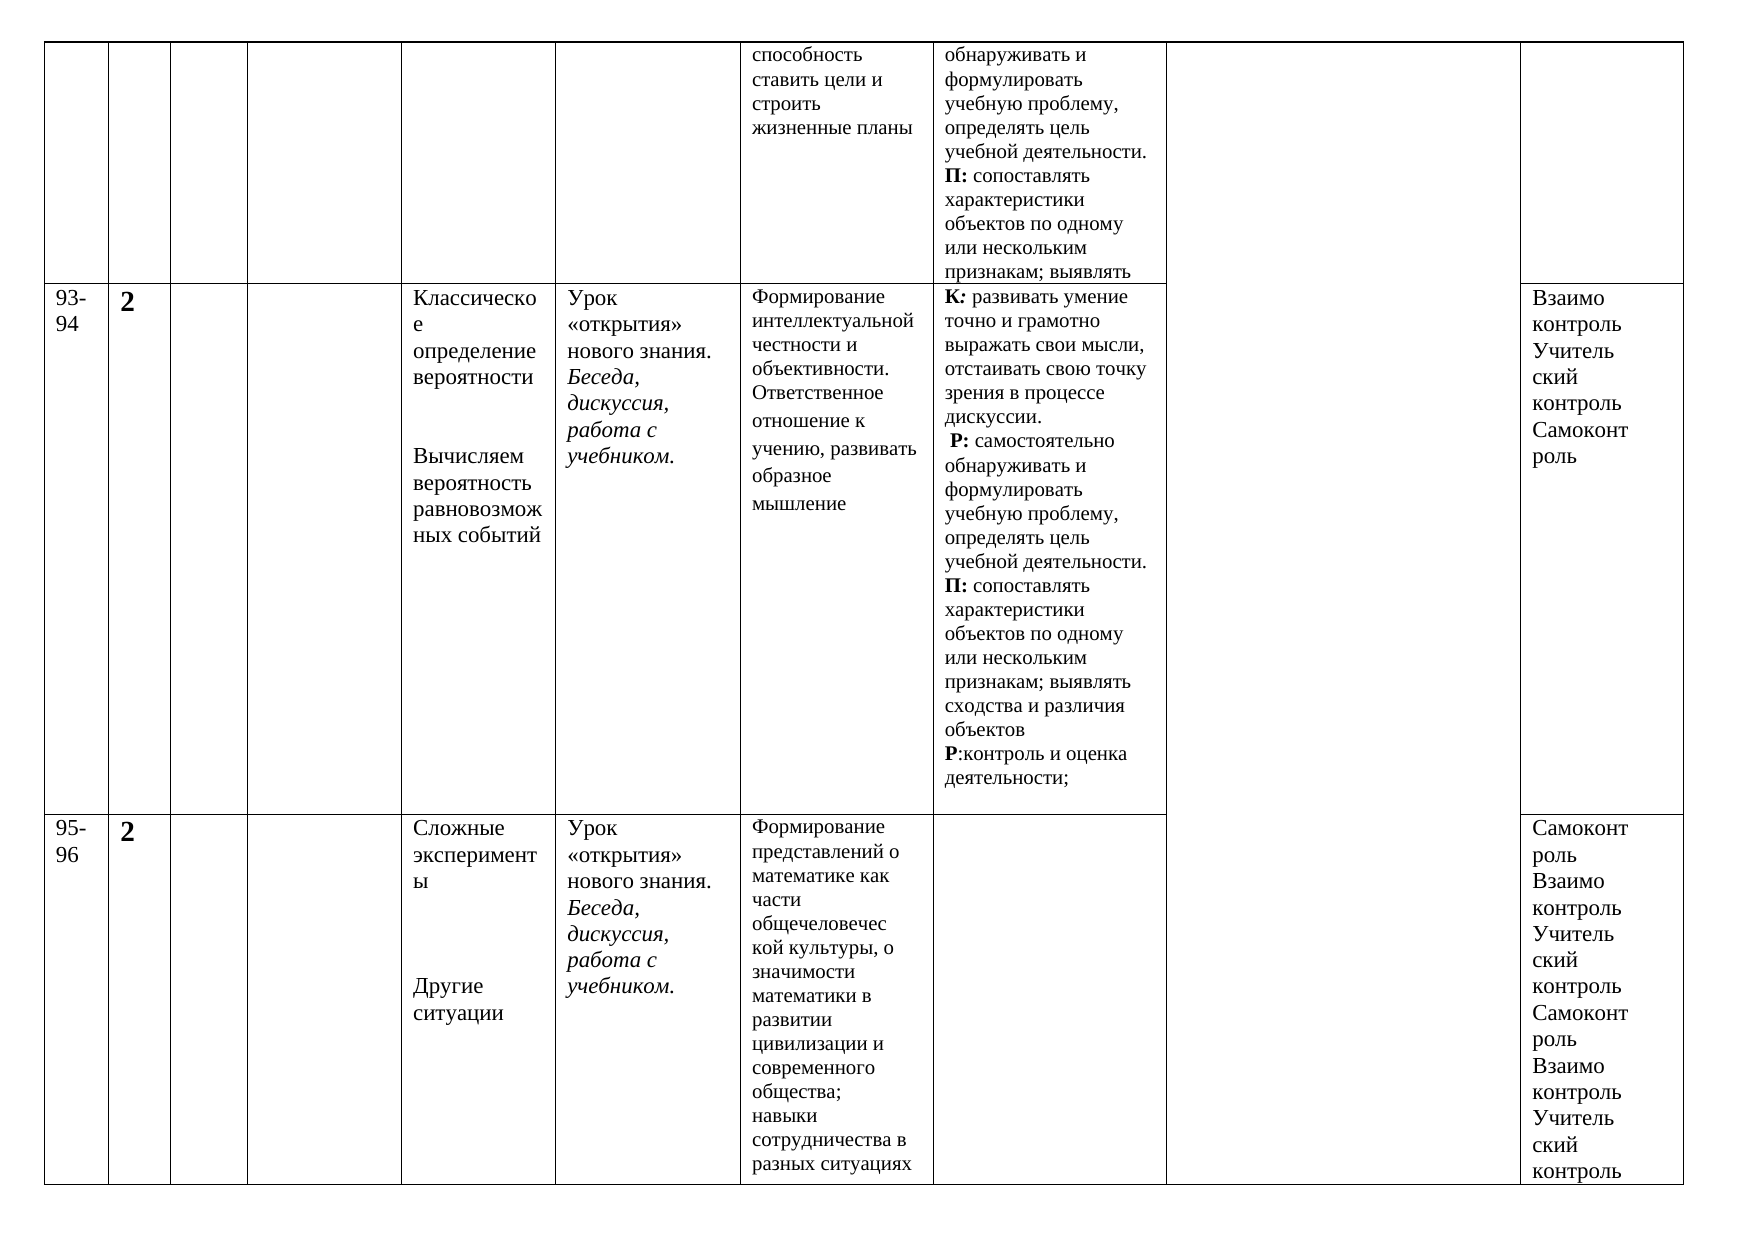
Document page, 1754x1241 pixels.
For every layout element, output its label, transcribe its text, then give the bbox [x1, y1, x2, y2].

table_cell Формирование интеллектуальной честности и объективности. Ответственное отношение к учению, развивать образное мышление [741, 284, 933, 813]
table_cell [556, 815, 740, 1183]
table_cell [556, 43, 740, 283]
table_cell 92 [45, 43, 108, 283]
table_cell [1521, 43, 1683, 283]
table_cell 1 [109, 43, 170, 283]
table_cell 2 [109, 284, 170, 813]
table_cell [248, 815, 401, 1183]
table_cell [402, 815, 555, 1183]
table_cell [934, 815, 1166, 1183]
table_cell 93-94 [45, 284, 108, 813]
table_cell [1167, 43, 1520, 813]
table_cell Классическое определение вероятности Вычисляем вероятность равновозможных событий [402, 284, 555, 813]
table_cell [248, 43, 401, 283]
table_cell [934, 43, 1166, 283]
table_cell Урок «открытия» нового знания. Беседа, дискуссия, работа с учебником. [556, 284, 740, 813]
table_cell [171, 815, 247, 1183]
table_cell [741, 815, 933, 1183]
table_cell Взаимо контроль Учитель ский контроль Самоконт роль [1521, 284, 1683, 813]
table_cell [402, 43, 555, 283]
table_cell 2 [109, 815, 170, 1183]
table_cell К: развивать умение точно и грамотно выражать свои мысли, отстаивать свою точку зрения в процессе дискуссии. Р: самостоятельно обнаруживать и формулировать учебную проблему, определять цель учебной деятельности. П: сопоставлять характеристики объектов по одному или нескольким признакам; выявлять сходства и различия объектов Р:контроль и оценка деятельности; [934, 284, 1166, 813]
table_cell [248, 284, 401, 813]
table_cell 95-96 [45, 815, 108, 1183]
table_cell [171, 284, 247, 813]
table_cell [741, 43, 933, 283]
table_cell [171, 43, 247, 283]
table_cell [1167, 814, 1520, 1183]
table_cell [1521, 815, 1683, 1183]
